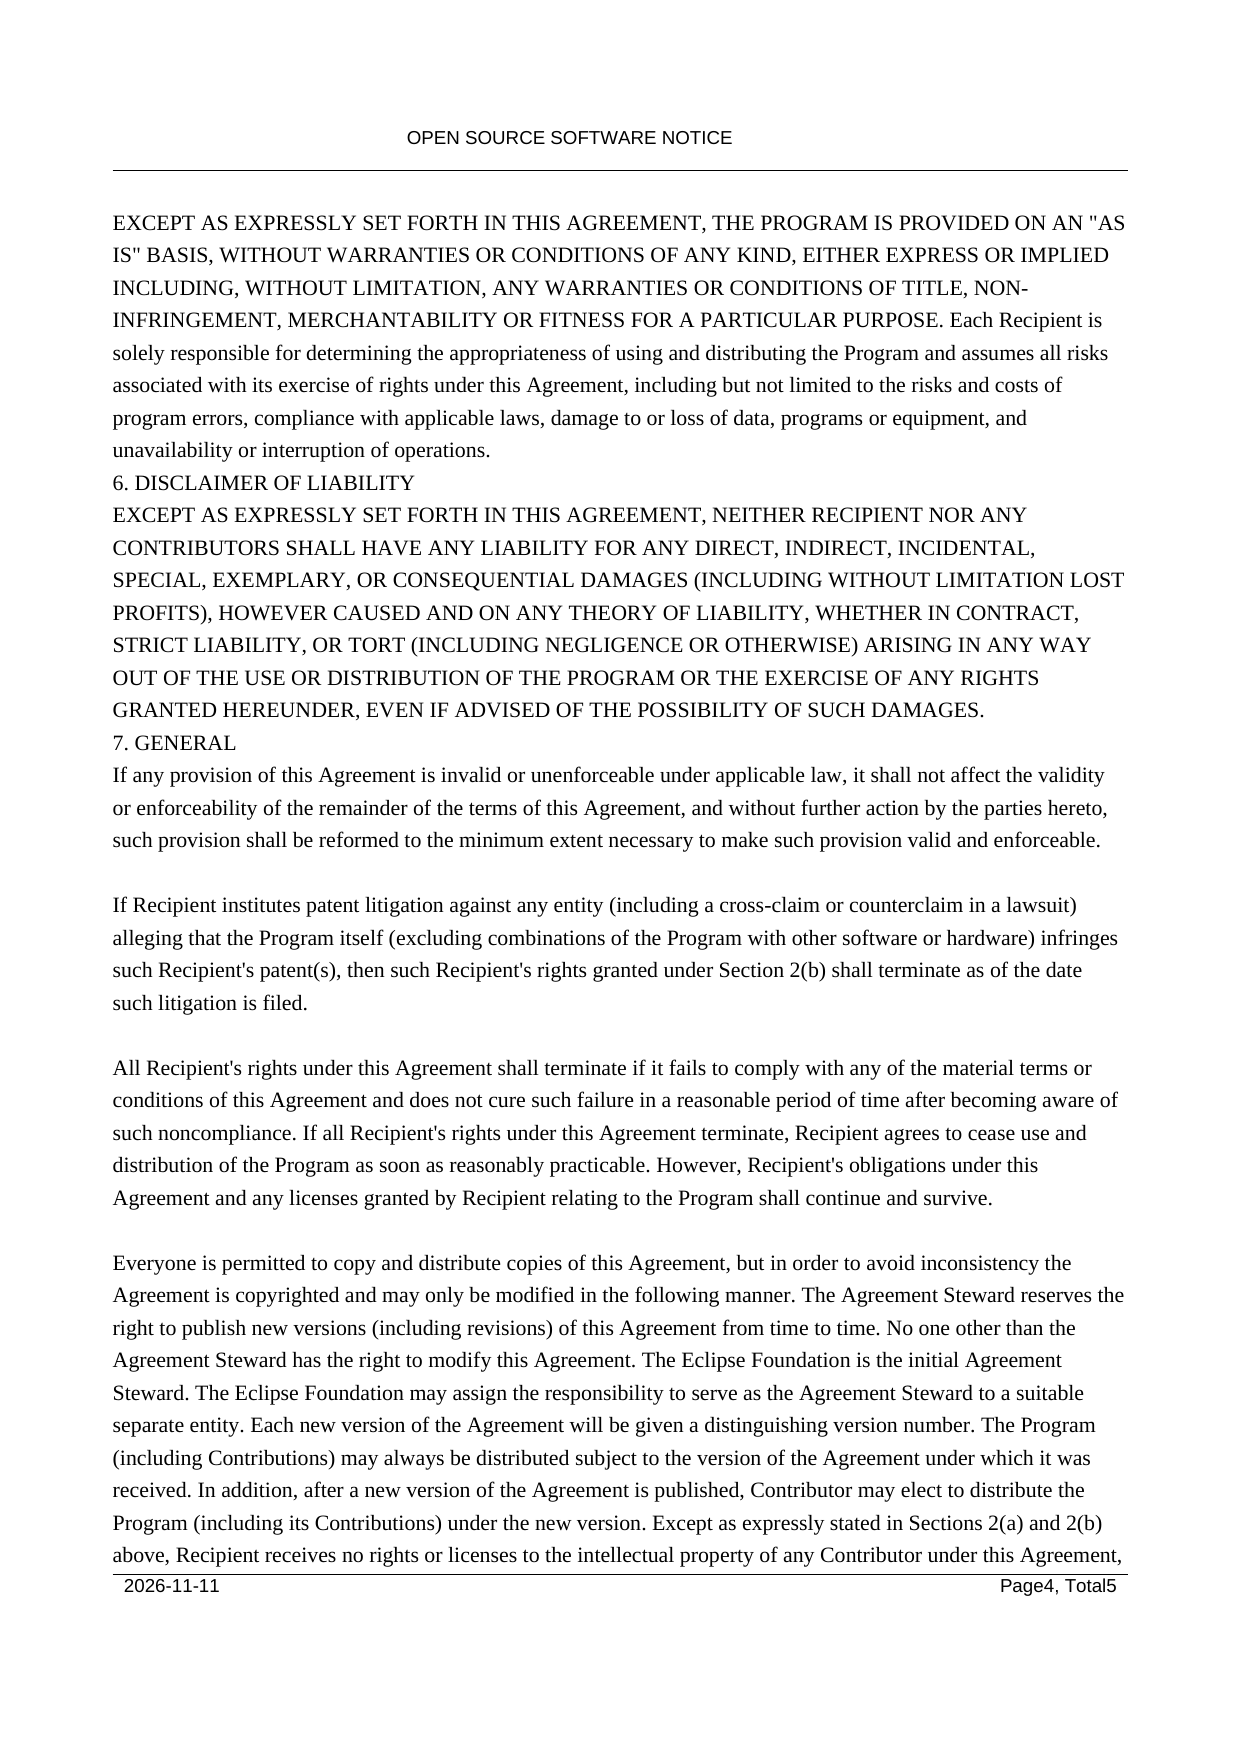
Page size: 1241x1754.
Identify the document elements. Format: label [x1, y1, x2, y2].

text [112, 206, 1128, 1571]
